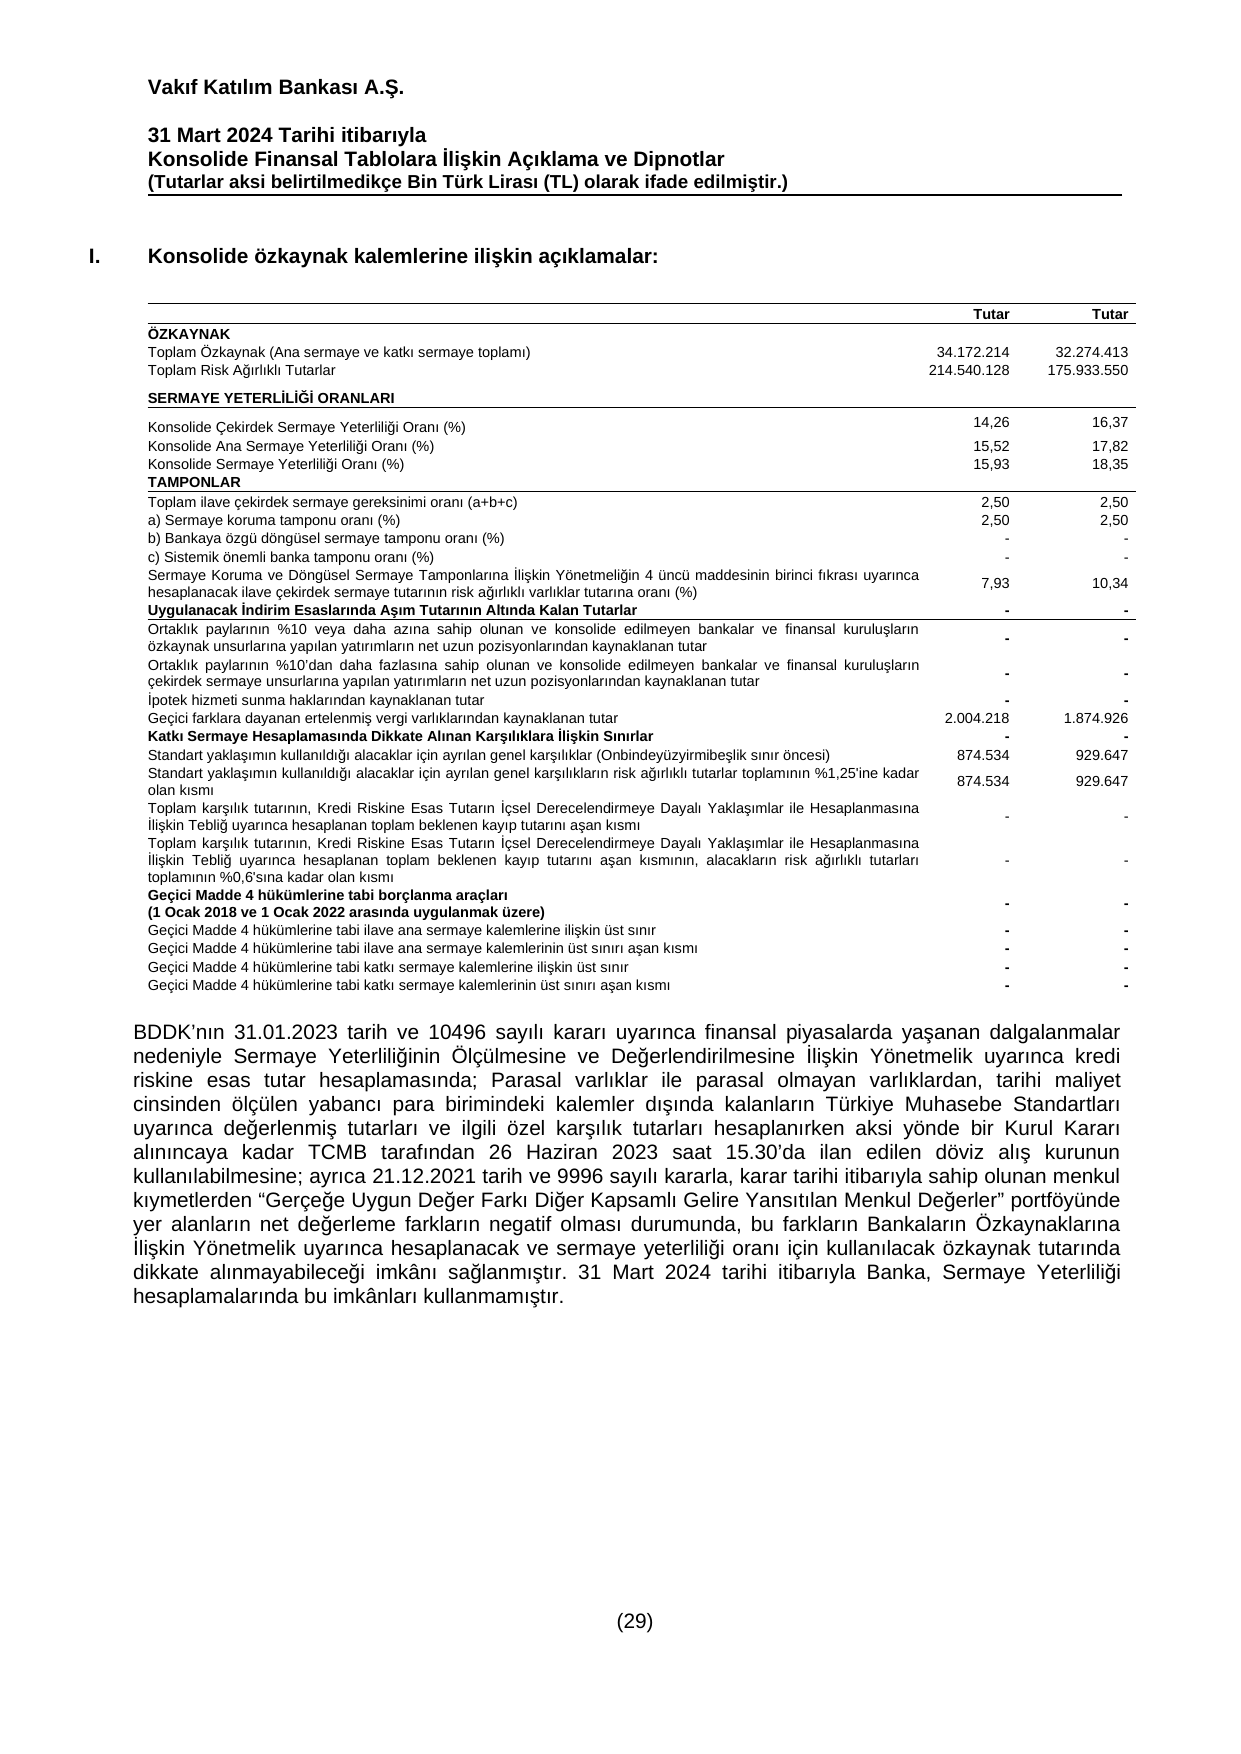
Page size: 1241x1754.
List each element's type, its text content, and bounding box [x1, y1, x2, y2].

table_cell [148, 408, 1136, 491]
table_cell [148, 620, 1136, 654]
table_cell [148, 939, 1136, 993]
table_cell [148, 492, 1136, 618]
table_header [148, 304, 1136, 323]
list Konsolide özkaynak kalemlerine ilişkin açıklamalar: [89, 243, 1122, 267]
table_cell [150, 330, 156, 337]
text BDDK’nın 31.01.2023 tarih ve 10496 sayılı kararı uyarınca finansal piyasalarda yaşanan dalgalanmalar nedeniyle Sermaye Yeterliliğinin Ölçülmesine ve Değerlendirilmesine İlişkin Yönetmelik uyarınca kredi riskine esas tutar hesaplamasında; Parasal varlıklar ile parasal olmayan varlıklardan, tarihi maliyet cinsinden ölçülen yabancı para birimindeki kalemler dışında kalanların Türkiye Muhasebe Standartları uyarınca değerlenmiş tutarları ve ilgili özel karşılık tutarları hesaplanırken aksi yönde bir Kurul Kararı alınıncaya kadar TCMB tarafından 26 Haziran 2023 saat 15.30’da ilan edilen döviz alış kurunun kullanılabilmesine; ayrıca 21.12.2021 tarih ve 9996 sayılı kararla, karar tarihi itibarıyla sahip olunan menkul kıymetlerden “Gerçeğe Uygun Değer Farkı Diğer Kapsamlı Gelire Yansıtılan Menkul Değerler” portföyünde yer alanların net değerleme farkların negatif olması durumunda, bu farkların Bankaların Özkaynaklarına İlişkin Yönetmelik uyarınca hesaplanacak ve sermaye yeterliliği oranı için kullanılacak özkaynak tutarında dikkate alınmayabileceği imkânı sağlanmıştır. 31 Mart 2024 tarihi itibarıyla Banka, Sermaye Yeterliliği hesaplamalarında bu imkânları kullanmamıştır. [133, 1020, 1122, 1307]
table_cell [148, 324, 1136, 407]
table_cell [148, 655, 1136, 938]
